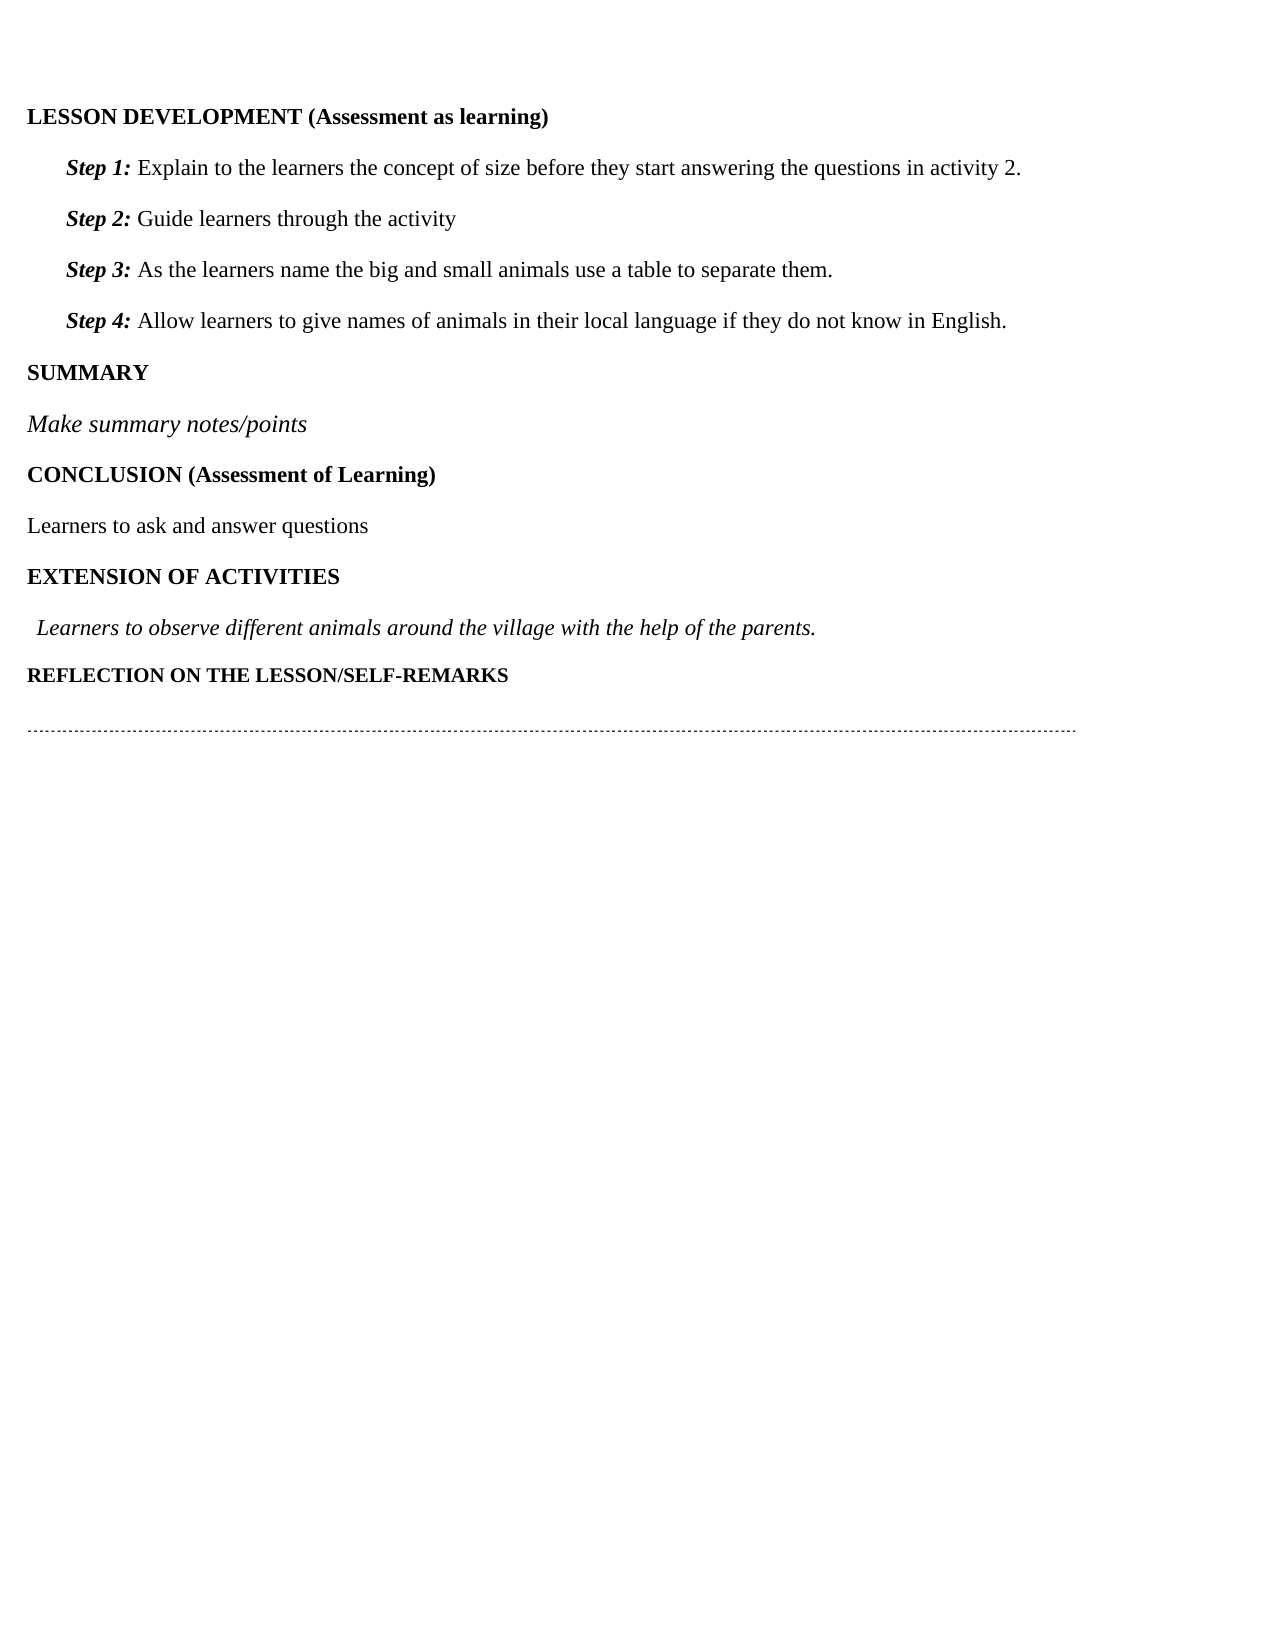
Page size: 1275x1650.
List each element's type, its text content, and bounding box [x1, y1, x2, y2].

text SUMMARY [27, 359, 1086, 385]
text Step 1: Explain to the learners the concept of size before they start answering the questions in activity 2. [66, 154, 1086, 180]
text Learners to ask and answer questions [27, 512, 1086, 538]
text Learners to observe different animals around the village with the help of the parents. [36, 614, 1086, 640]
text Step 4: Allow learners to give names of animals in their local language if they do not know in English. [66, 307, 1086, 334]
subtitle Make summary notes/points [27, 409, 1086, 438]
text REFLECTION ON THE LESSON/SELF-REMARKS [27, 663, 722, 687]
text LESSON DEVELOPMENT (Assessment as learning) [27, 103, 1086, 130]
text Step 2: Guide learners through the activity [66, 205, 1086, 232]
text Step 3: As the learners name the big and small animals use a table to separate them. [66, 256, 1086, 283]
text CONCLUSION (Assessment of Learning) [27, 461, 1086, 488]
text EXTENSION OF ACTIVITIES [27, 563, 1086, 589]
